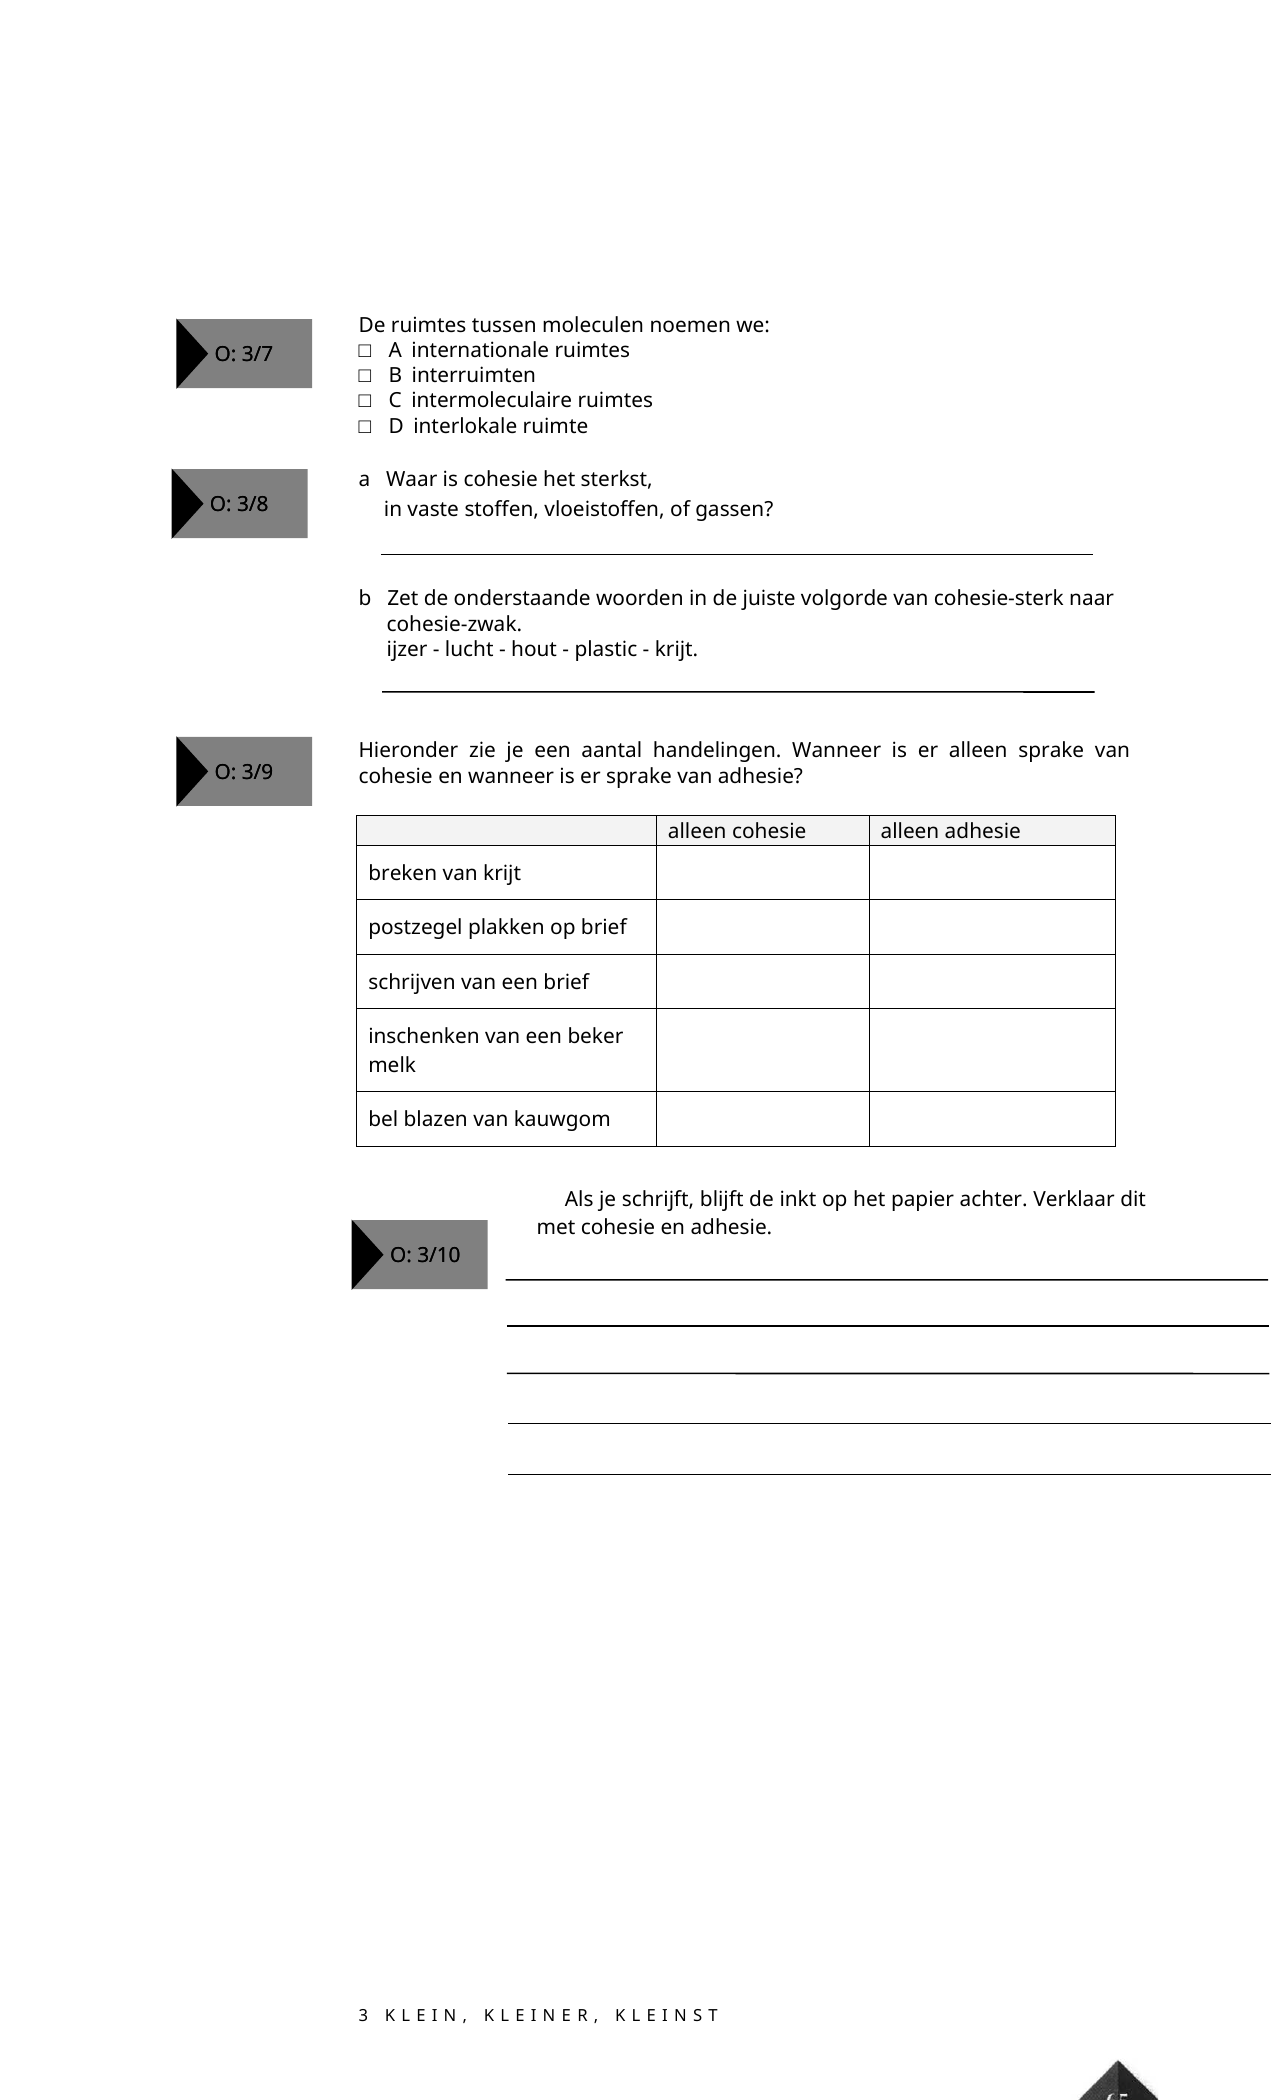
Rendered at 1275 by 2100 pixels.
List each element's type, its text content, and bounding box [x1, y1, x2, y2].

table_cell [657, 1009, 869, 1091]
list C intermoleculaire ruimtes [358, 388, 1131, 413]
table_cell [870, 955, 1115, 1008]
table_cell [870, 846, 1115, 899]
table_cell inschenken van een beker melk [357, 1009, 656, 1091]
table_cell [657, 955, 869, 1008]
table_cell [657, 1092, 869, 1146]
table_header [357, 816, 656, 845]
text ijzer - lucht - hout - plastic - krijt. [386, 636, 1131, 662]
text Hieronder zie je een aantal handelingen. Wanneer is er alleen sprake van cohesie en wanneer is er sprake van adhesie? [358, 737, 1131, 789]
table_cell [870, 900, 1115, 954]
text in vaste stoffen, vloeistoffen, of gassen? [384, 494, 1131, 523]
text a Waar is cohesie het sterkst, [358, 464, 1131, 493]
text b Zet de onderstaande woorden in de juiste volgorde van cohesie-sterk naar cohesie-zwak. [358, 585, 1131, 636]
picture [1071, 2052, 1159, 2100]
text De ruimtes tussen moleculen noemen we: [358, 313, 1131, 338]
table_cell bel blazen van kauwgom [357, 1092, 656, 1146]
list B interruimten [358, 363, 1131, 388]
list D interlokale ruimte [358, 413, 1131, 438]
table_header alleen adhesie [870, 816, 1115, 845]
table_cell breken van krijt [357, 846, 656, 899]
table_cell postzegel plakken op brief [357, 900, 656, 954]
table_cell [657, 900, 869, 954]
table_cell [870, 1009, 1115, 1091]
table_cell [870, 1092, 1115, 1146]
text Als je schrijft, blijft de inkt op het papier achter. Verklaar dit met cohesie en adhesie. [536, 1184, 1147, 1241]
table_header alleen cohesie [657, 816, 869, 845]
list A internationale ruimtes [358, 338, 1131, 363]
table_cell [657, 846, 869, 899]
table_cell schrijven van een brief [357, 955, 656, 1008]
